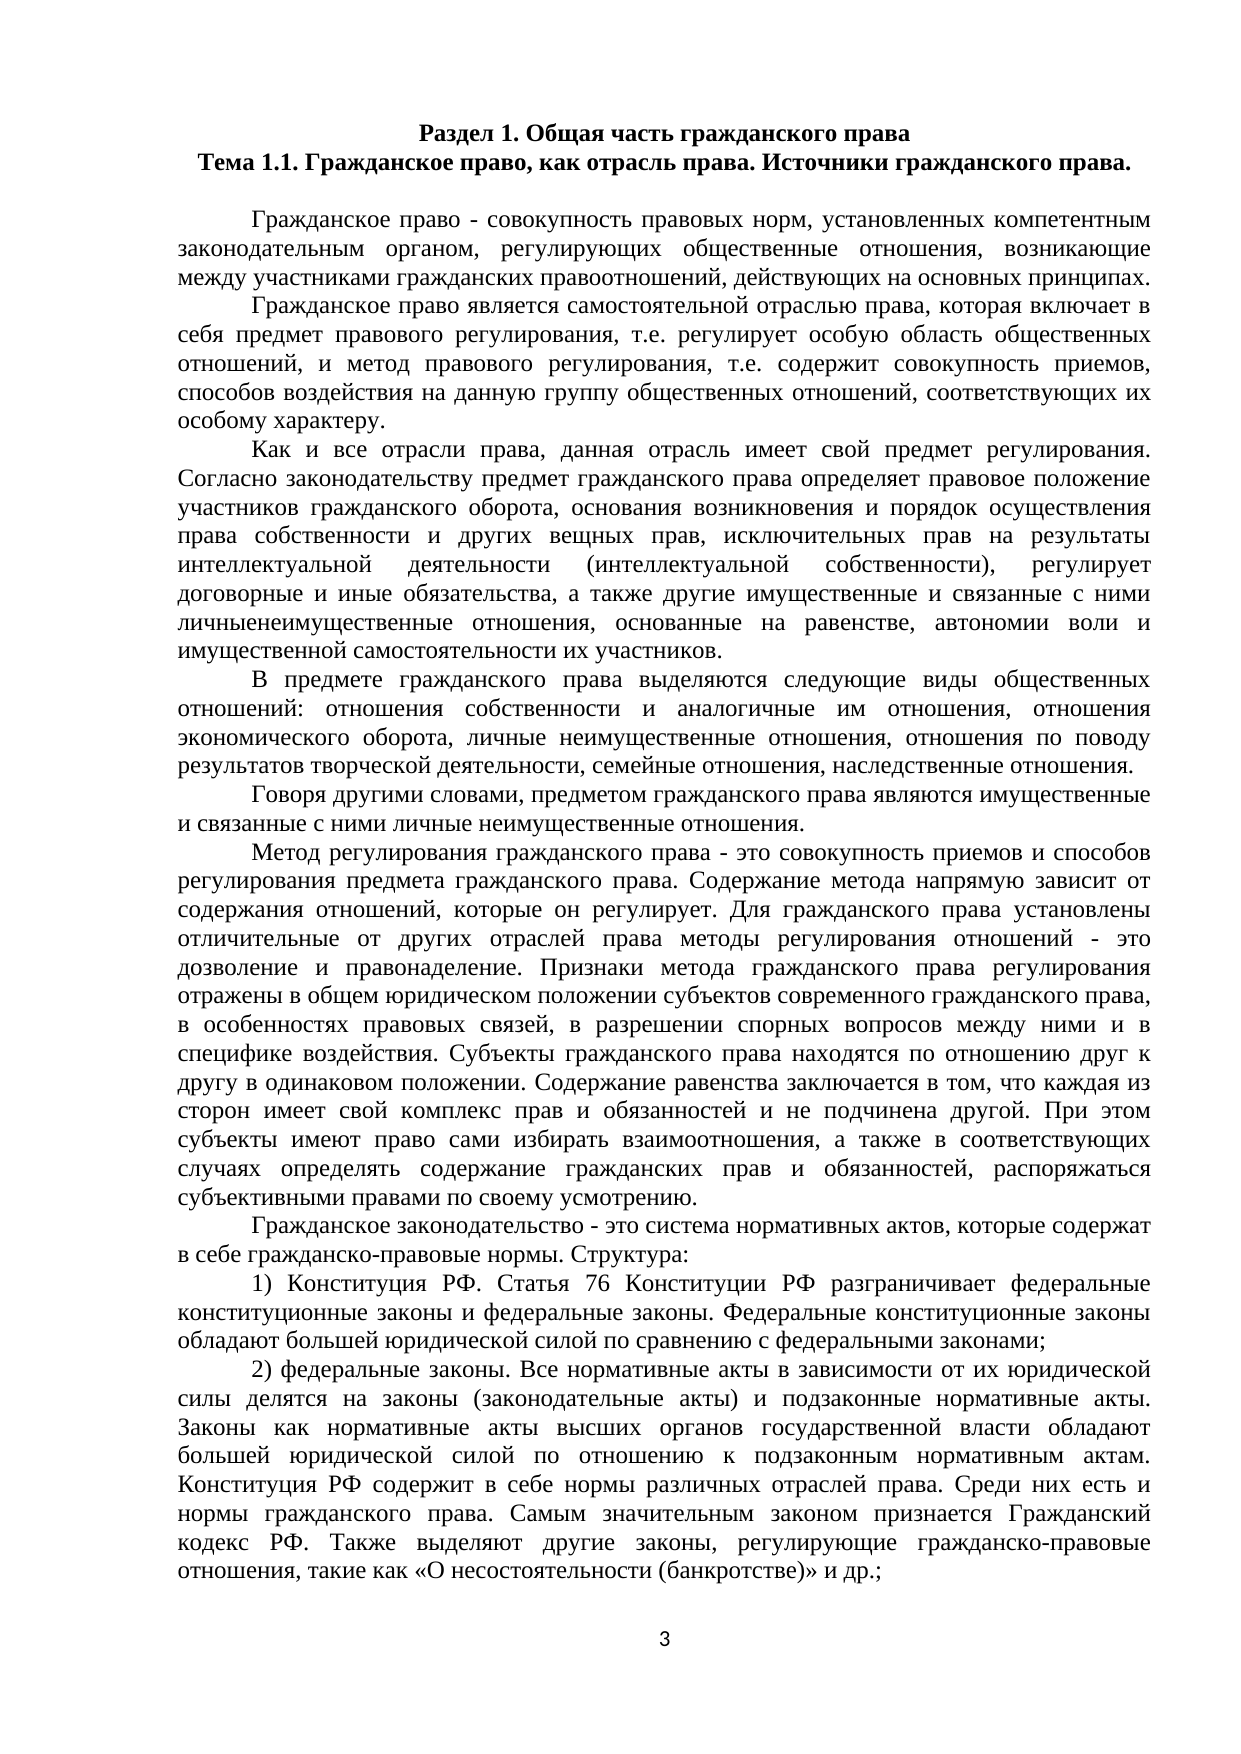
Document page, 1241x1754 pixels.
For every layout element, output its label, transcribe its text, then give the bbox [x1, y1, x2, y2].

text Раздел 1. Общая часть гражданского права [177, 118, 1152, 147]
text Говоря другими словами, предметом гражданского права являются имущественные и связанные с ними личные неимущественные отношения. [177, 779, 1152, 837]
text Гражданское право - совокупность правовых норм, установленных компетентным законодательным органом, регулирующих общественные отношения, возникающие между участниками гражданских правоотношений, действующих на основных принципах. [177, 204, 1152, 291]
text Тема 1.1. Гражданское право, как отрасль права. Источники гражданского права. [177, 147, 1152, 176]
text Как и все отрасли права, данная отрасль имеет свой предмет регулирования. Согласно законодательству предмет гражданского права определяет правовое положение участников гражданского оборота, основания возникновения и порядок осуществления права собственности и других вещных прав, исключительных прав на результаты интеллектуальной деятельности (интеллектуальной собственности), регулирует договорные и иные обязательства, а также другие имущественные и связанные с ними личныенеимущественные отношения, основанные на равенстве, автономии воли и имущественной самостоятельности их участников. [177, 434, 1152, 664]
text Гражданское право является самостоятельной отраслью права, которая включает в себя предмет правового регулирования, т.е. регулирует особую область общественных отношений, и метод правового регулирования, т.е. содержит совокупность приемов, способов воздействия на данную группу общественных отношений, соответствующих их особому характеру. [177, 291, 1152, 434]
text 2) федеральные законы. Все нормативные акты в зависимости от их юридической силы делятся на законы (законодательные акты) и подзаконные нормативные акты. Законы как нормативные акты высших органов государственной власти обладают большей юридической силой по отношению к подзаконным нормативным актам. Конституция РФ содержит в себе нормы различных отраслей права. Среди них есть и нормы гражданского права. Самым значительным законом признается Гражданский кодекс РФ. Также выделяют другие законы, регулирующие гражданско-правовые отношения, такие как «О несостоятельности (банкротстве)» и др.; [177, 1354, 1152, 1584]
text Гражданское законодательство - это система нормативных актов, которые содержат в себе гражданско-правовые нормы. Структура: [177, 1211, 1152, 1268]
text В предмете гражданского права выделяются следующие виды общественных отношений: отношения собственности и аналогичные им отношения, отношения экономического оборота, личные неимущественные отношения, отношения по поводу результатов творческой деятельности, семейные отношения, наследственные отношения. [177, 664, 1152, 779]
text 1) Конституция РФ. Статья 76 Конституции РФ разграничивает федеральные конституционные законы и федеральные законы. Федеральные конституционные законы обладают большей юридической силой по сравнению с федеральными законами; [177, 1268, 1152, 1354]
text Метод регулирования гражданского права - это совокупность приемов и способов регулирования предмета гражданского права. Содержание метода напрямую зависит от содержания отношений, которые он регулирует. Для гражданского права установлены отличительные от других отраслей права методы регулирования отношений - это дозволение и правонаделение. Признаки метода гражданского права регулирования отражены в общем юридическом положении субъектов современного гражданского права, в особенностях правовых связей, в разрешении спорных вопросов между ними и в специфике воздействия. Субъекты гражданского права находятся по отношению друг к другу в одинаковом положении. Содержание равенства заключается в том, что каждая из сторон имеет свой комплекс прав и обязанностей и не подчинена другой. При этом субъекты имеют право сами избирать взаимоотношения, а также в соответствующих случаях определять содержание гражданских прав и обязанностей, распоряжаться субъективными правами по своему усмотрению. [177, 837, 1152, 1211]
